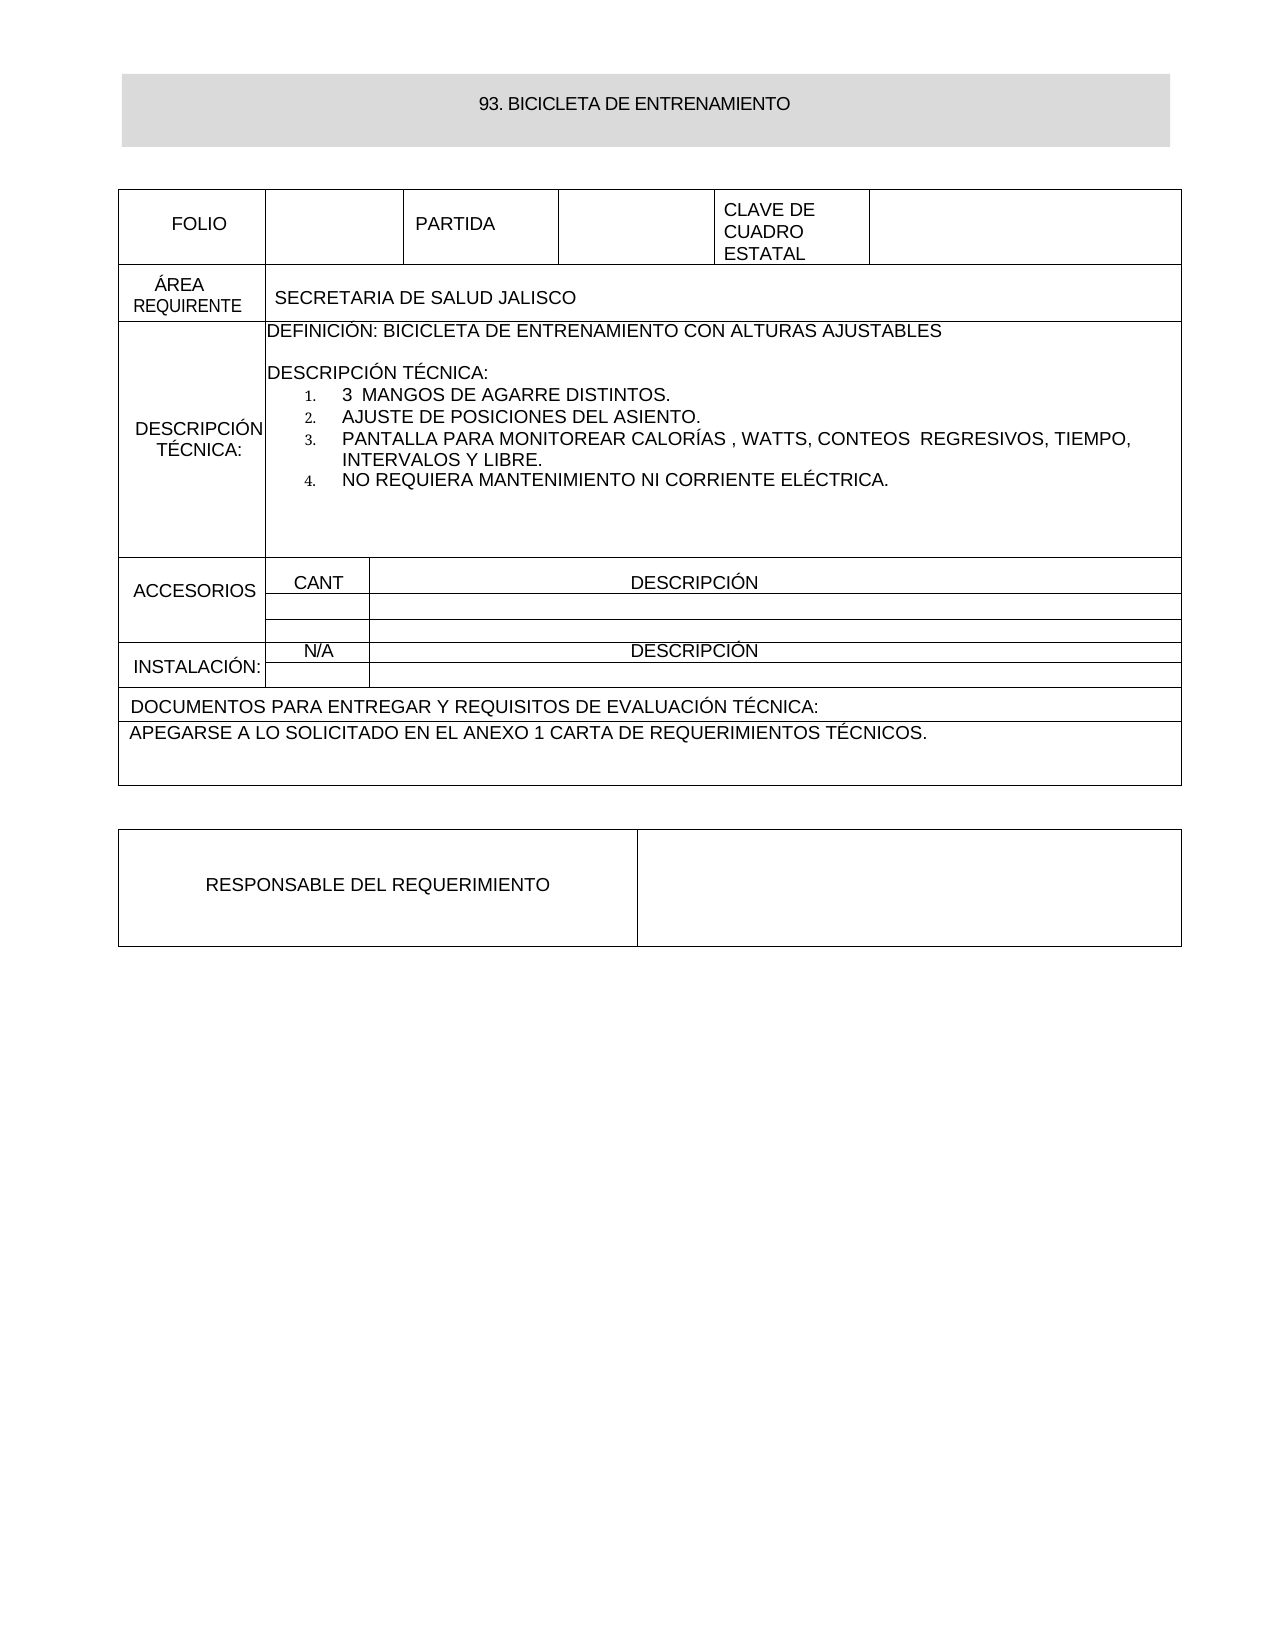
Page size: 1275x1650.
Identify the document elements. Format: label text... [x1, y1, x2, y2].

table_header [870, 190, 1181, 264]
table_cell INSTALACIÓN: [119, 643, 265, 687]
table_cell [370, 620, 1181, 642]
table_cell [266, 663, 369, 687]
table_cell CANT [266, 558, 369, 593]
table_cell DESCRIPCIÓN [370, 643, 1181, 662]
table_header [266, 190, 403, 264]
table_cell SECRETARIA DE SALUD JALISCO [266, 265, 1181, 321]
table_cell [370, 594, 1181, 619]
table_cell DOCUMENTOS PARA ENTREGAR Y REQUISITOS DE EVALUACIÓN TÉCNICA: [119, 688, 1181, 721]
table_cell [266, 620, 369, 642]
table_cell N/A [266, 643, 369, 662]
table_cell DESCRIPCIÓN TÉCNICA: [119, 322, 265, 557]
table_cell ÁREA REQUIRENTE [119, 265, 265, 321]
table_cell APEGARSE A LO SOLICITADO EN EL ANEXO 1 CARTA DE REQUERIMIENTOS TÉCNICOS. [119, 722, 1181, 785]
table_cell ACCESORIOS [119, 558, 265, 642]
table_cell DESCRIPCIÓN [370, 558, 1181, 593]
table_header [638, 830, 1181, 946]
table_cell [370, 663, 1181, 687]
table_cell [266, 594, 369, 619]
table_header FOLIO [119, 190, 265, 264]
table_header RESPONSABLE DEL REQUERIMIENTO [119, 830, 637, 946]
table_header CLAVE DE CUADRO ESTATAL [715, 190, 869, 264]
table_header [559, 190, 714, 264]
table_cell DEFINICIÓN: BICICLETA DE ENTRENAMIENTO CON ALTURAS AJUSTABLES DESCRIPCIÓN TÉCNICA: 3 MANGOS DE AGARRE DISTINTOS. AJUSTE DE POSICIONES DEL ASIENTO. PANTALLA PARA MONITOREAR CALORÍAS , WATTS, CONTEOS REGRESIVOS, TIEMPO, INTERVALOS Y LIBRE. NO REQUIERA MANTENIMIENTO NI CORRIENTE ELÉCTRICA. [266, 322, 1181, 557]
table_header PARTIDA [404, 190, 558, 264]
